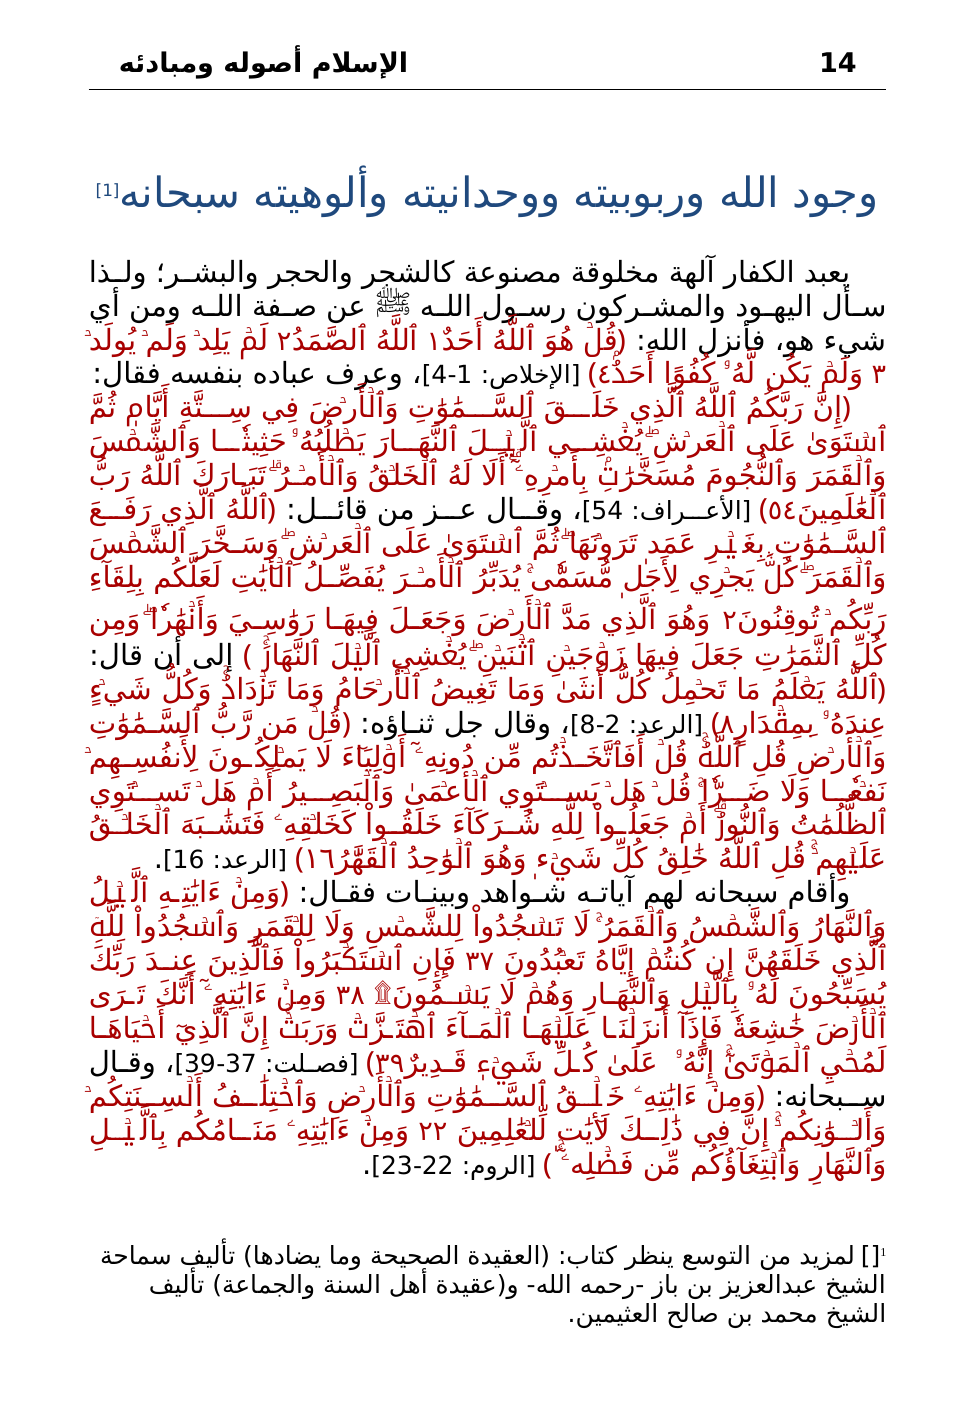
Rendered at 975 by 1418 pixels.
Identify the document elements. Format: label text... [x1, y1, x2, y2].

text وأقام سبحانه لهم آياته شواهد وبينات فقال: ﴿وَمِنۡ ءَايَٰتِهِ ٱلَّيۡلُ وَٱلنَّهَارُ وَٱلشَّمۡسُ وَٱلۡقَمَرُۚ لَا تَسۡجُدُواْ لِلشَّمۡسِ وَلَا لِلۡقَمَرِ وَٱسۡجُدُواْۤ لِلَّهِۤ ٱلَّذِي خَلَقَهُنَّ إِن كُنتُمۡ إِيَّاهُ تَعۡبُدُونَ ٣٧ فَإِنِ ٱسۡتَكۡبَرُواْ فَٱلَّذِينَ عِندَ رَبِّكَ يُسَبِّحُونَ لَهُۥ بِٱلَّيۡلِ وَٱلنَّهَارِ وَهُمۡ لَا يَسۡ‍َٔمُونَ۩ ٣٨ وَمِنۡ ءَايَٰتِهِۦٓ أَنَّكَ تَرَى ٱلۡأَرۡضَ خَٰشِعَةٗ فَإِذَآ أَنزَلۡنَا عَلَيۡهَا ٱلۡمَآءَ ٱهۡتَزَّتۡ وَرَبَتۡۚ إِنَّ ٱلَّذِيٓ أَحۡيَاهَا لَمُحۡيِ ٱلۡمَوۡتَىٰٓۚ إِنَّهُۥ عَلَىٰ كُلِّ شَيۡءٖ قَدِيرٌ٣٩﴾ [فصلت: 37-39]، وقال سبحانه: ﴿وَمِنۡ ءَايَٰتِهِۦ خَلۡقُ ٱلسَّمَٰوَٰتِ وَٱلۡأَرۡضِ وَٱخۡتِلَٰفُ أَلۡسِنَتِكُمۡ وَأَلۡوَٰنِكُمۡۚ إِنَّ فِي ذَٰلِكَ لَأٓيَٰتٖ لِّلۡعَٰلِمِينَ ٢٢ وَمِنۡ ءَايَٰتِهِۦ مَنَامُكُم بِٱلَّيۡلِ وَٱلنَّهَارِ وَٱبۡتِغَآؤُكُم مِّن فَضۡلِهۦٓۚ ﴾ [الروم: 22-23]. [89, 876, 886, 1181]
text يعبد الكفار آلهة مخلوقة مصنوعة كالشجر والحجر والبشر؛ ولذا سأل اليهود والمشركون رسول الله ﷺ عن صفة الله ومن أي شيء هو، فأنزل الله: ﴿قُلۡ هُوَ ٱللَّهُ أَحَدٌ١ ٱللَّهُ ٱلصَّمَدُ٢ لَمۡ يَلِدۡ وَلَمۡ يُولَدۡ٣ وَلَمۡ يَكُن لَّهُۥ كُفُوًا أَحَدُۢ٤﴾ [الإخلاص: 1-4]، وعرف عباده بنفسه فقال: [89, 255, 886, 391]
subtitle وجود الله وربوبيته ووحدانيته وألوهيته سبحانه[] [89, 169, 886, 217]
text ﴿إِنَّ رَبَّكُمُ ٱللَّهُ ٱلَّذِي خَلَقَ ٱلسَّمَٰوَٰتِ وَٱلۡأَرۡضَ فِي سِتَّةِ أَيَّامٖ ثُمَّ ٱسۡتَوَىٰ عَلَى ٱلۡعَرۡشِۖ يُغۡشِي ٱلَّيۡلَ ٱلنَّهَارَ يَطۡلُبُهُۥ حَثِيثٗا وَٱلشَّمۡسَ وَٱلۡقَمَرَ وَٱلنُّجُومَ مُسَخَّرَٰتِۢ بِأَمۡرِهِۦٓۗ أَلَا لَهُ ٱلۡخَلۡقُ وَٱلۡأَمۡرُۗ تَبَارَكَ ٱللَّهُ رَبُّ ٱلۡعَٰلَمِينَ٥٤﴾ [الأعراف: 54]، وقال عز من قائل: ﴿ٱللَّهُ ٱلَّذِي رَفَعَ ٱلسَّمَٰوَٰتِ بِغَيۡرِ عَمَدٖ تَرَوۡنَهَاۖ ثُمَّ ٱسۡتَوَىٰ عَلَى ٱلۡعَرۡشِۖ وَسَخَّرَ ٱلشَّمۡسَ وَٱلۡقَمَرَۖ كُلّٞ يَجۡرِي لِأَجَلٖ مُّسَمّٗىۚ يُدَبِّرُ ٱلۡأَمۡرَ يُفَصِّلُ ٱلۡأٓيَٰتِ لَعَلَّكُم بِلِقَآءِ رَبِّكُمۡ تُوقِنُونَ٢ وَهُوَ ٱلَّذِي مَدَّ ٱلۡأَرۡضَ وَجَعَلَ فِيهَا رَوَٰسِيَ وَأَنۡهَٰرٗاۖ وَمِن كُلِّ ٱلثَّمَرَٰتِ جَعَلَ فِيهَا زَوۡجَيۡنِ ٱثۡنَيۡنِۖ يُغۡشِي ٱلَّيۡلَ ٱلنَّهَارَۚ ﴾ إلى أن قال: ﴿ٱللَّهُ يَعۡلَمُ مَا تَحۡمِلُ كُلُّ أُنثَىٰ وَمَا تَغِيضُ ٱلۡأَرۡحَامُ وَمَا تَزۡدَادُۚ وَكُلُّ شَيۡءٍ عِندَهُۥ بِمِقۡدَارٍ٨﴾ [الرعد: 2-8]، وقال جل ثناؤه: ﴿قُلۡ مَن رَّبُّ ٱلسَّمَٰوَٰتِ وَٱلۡأَرۡضِ قُلِ ٱللَّهُۚ قُلۡ أَفَٱتَّخَذۡتُم مِّن دُونِهِۦٓ أَوۡلِيَآءَ لَا يَمۡلِكُونَ لِأَنفُسِهِمۡ نَفۡعٗا وَلَا ضَرّٗاۚ قُلۡ هَلۡ يَسۡتَوِي ٱلۡأَعۡمَىٰ وَٱلۡبَصِيرُ أَمۡ هَلۡ تَسۡتَوِي ٱلظُّلُمَٰتُ وَٱلنُّورُۗ أَمۡ جَعَلُواْ لِلَّهِ شُرَكَآءَ خَلَقُواْ كَخَلۡقِهِۦ فَتَشَٰبَهَ ٱلۡخَلۡقُ عَلَيۡهِمۡۚ قُلِ ٱللَّهُ خَٰلِقُ كُلِّ شَيۡءٖ وَهُوَ ٱلۡوَٰحِدُ ٱلۡقَهَّٰرُ١٦﴾ [الرعد: 16]. [89, 391, 886, 876]
